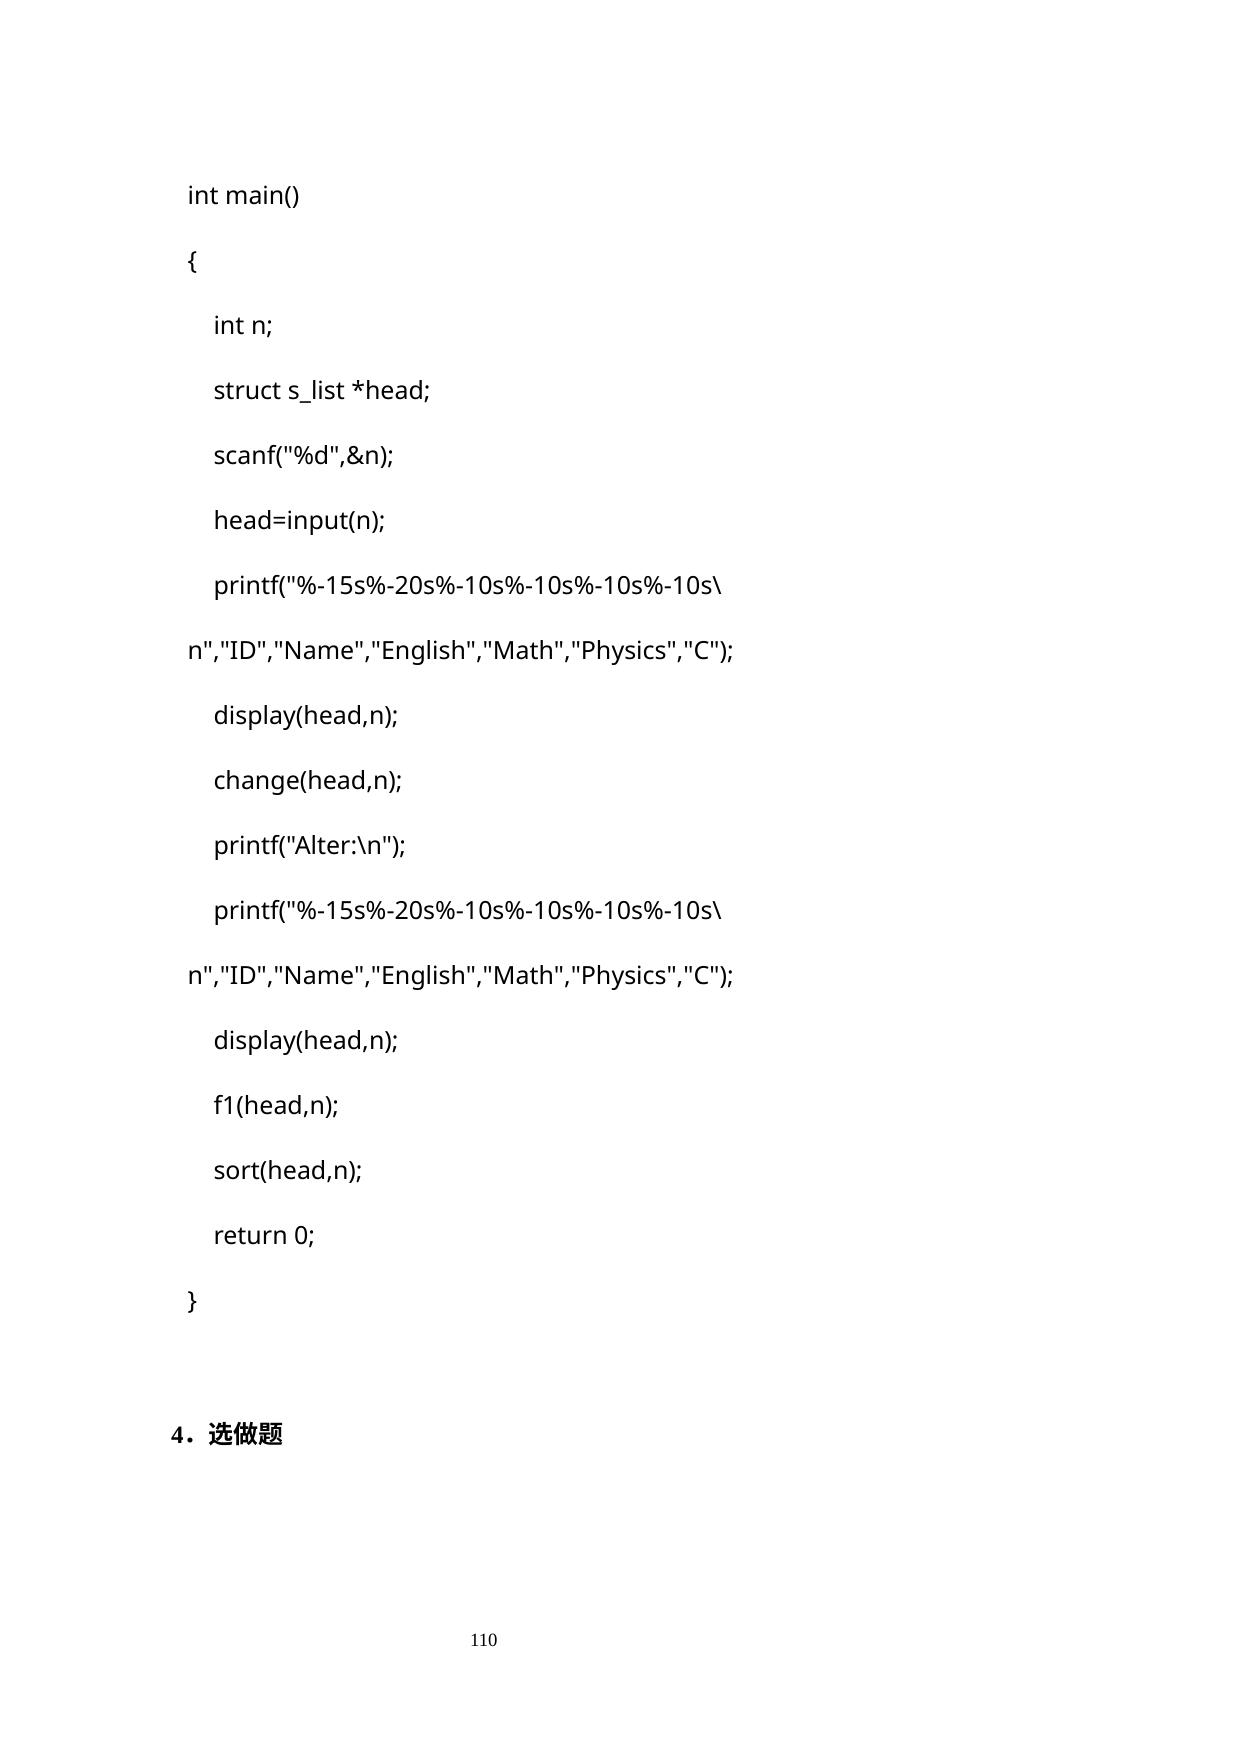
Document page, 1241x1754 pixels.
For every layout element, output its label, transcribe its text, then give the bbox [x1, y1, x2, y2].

text f1(head,n); [187, 1072, 1053, 1137]
text int n; [187, 292, 1053, 357]
text change(head,n); [187, 747, 1053, 812]
text int main() [187, 162, 1053, 227]
text scanf("%d",&n); [187, 422, 1053, 487]
text struct s_list *head; [187, 357, 1053, 422]
text return 0; [187, 1202, 1053, 1267]
text printf("%-15s%-20s%-10s%-10s%-10s%-10s\n","ID","Name","English","Math","Physics","C"); [187, 877, 1053, 1007]
text printf("Alter:\n"); [187, 812, 1053, 877]
text printf("%-15s%-20s%-10s%-10s%-10s%-10s\n","ID","Name","English","Math","Physics","C"); [187, 552, 1053, 682]
text } [187, 1267, 1053, 1332]
text sort(head,n); [187, 1137, 1053, 1202]
text display(head,n); [187, 682, 1053, 747]
text head=input(n); [187, 487, 1053, 552]
text display(head,n); [187, 1007, 1053, 1072]
text { [187, 227, 1053, 292]
subtitle 4．选做题 [171, 1400, 1053, 1465]
